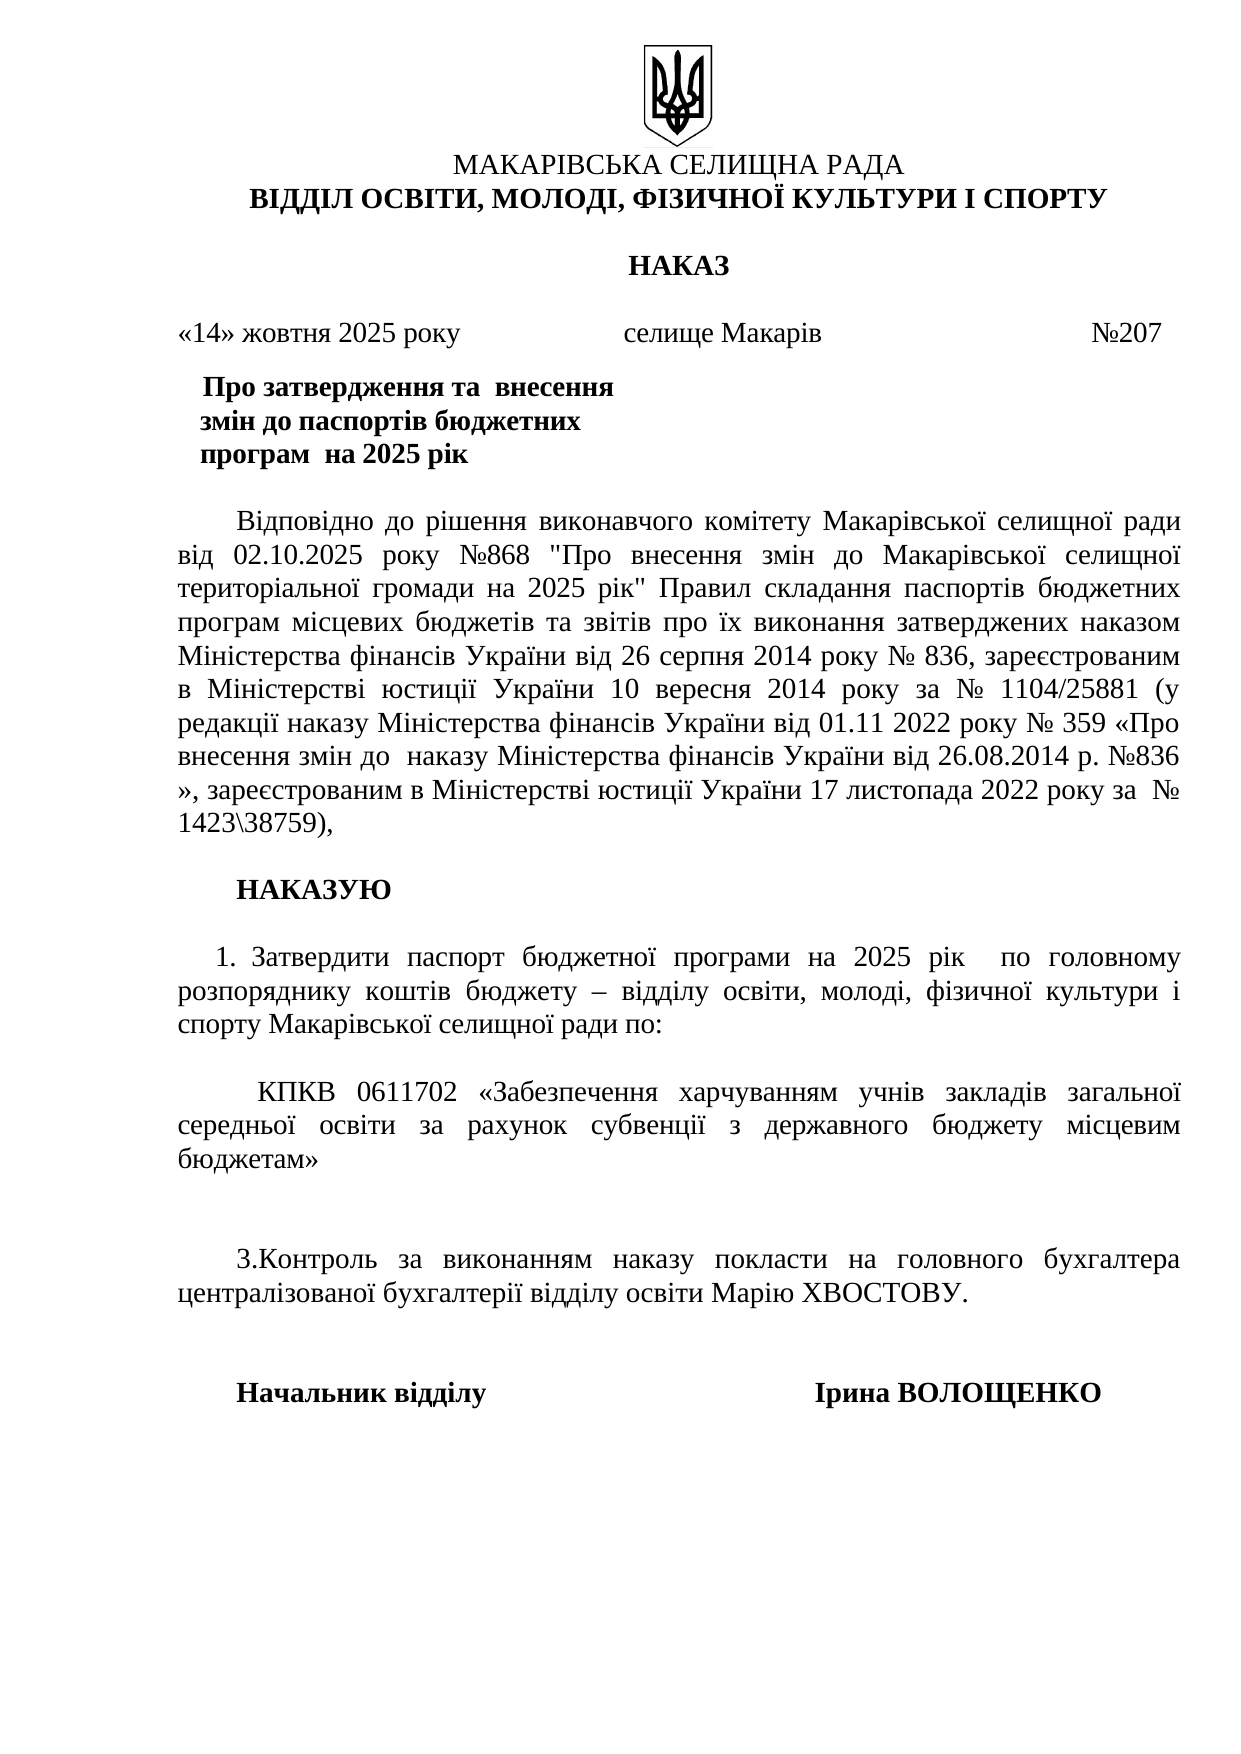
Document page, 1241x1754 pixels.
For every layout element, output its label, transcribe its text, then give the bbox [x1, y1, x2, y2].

text Начальник відділу Ірина ВОЛОЩЕНКО [177, 1376, 1181, 1409]
text «14» жовтня 2025 року селище Макарів №207 [177, 315, 1181, 348]
text Відповідно до рішення виконавчого комітету Макарівської селищної ради від 02.10.2025 року №868 "Про внесення змін до Макарівської селищної територіальної громади на 2025 рік" Правил складання паспортів бюджетних програм місцевих бюджетів та звітів про їх виконання затверджених наказом Міністерства фінансів України від 26 серпня 2014 року № 836, зареєстрованим в Міністерстві юстиції України 10 вересня 2014 року за № 1104/25881 (у редакції наказу Міністерства фінансів України від 01.11 2022 року № 359 «Про внесення змін до наказу Міністерства фінансів України від 26.08.2014 р. №836 », зареєстрованим в Міністерстві юстиції України 17 листопада 2022 року за № 1423\38759), [177, 503, 1181, 839]
text НАКАЗУЮ [177, 872, 1181, 906]
text МАКАРІВСЬКА СЕЛИЩНА РАДА [177, 147, 1180, 181]
text НАКАЗ [177, 248, 1180, 281]
text ВІДДІЛ ОСВІТИ, МОЛОДІ, ФІЗИЧНОЇ КУЛЬТУРИ І СПОРТУ [177, 181, 1180, 214]
table_header Про затвердження та внесення змін до паспортів бюджетних програм на 2025 рік [189, 369, 627, 503]
list Затвердити паспорт бюджетної програми на 2025 рік по головному розпоряднику коштів бюджету – відділу освіти, молоді, фізичної культури і спорту Макарівської селищної ради по: [177, 939, 1181, 1040]
text КПКВ 0611702 «Забезпечення харчуванням учнів закладів загальної середньої освіти за рахунок субвенції з державного бюджету місцевим бюджетам» [177, 1074, 1181, 1174]
list 3.Контроль за виконанням наказу покласти на головного бухгалтера централізованої бухгалтерії відділу освіти Марію ХВОСТОВУ. [177, 1241, 1181, 1308]
picture [643, 44, 714, 148]
